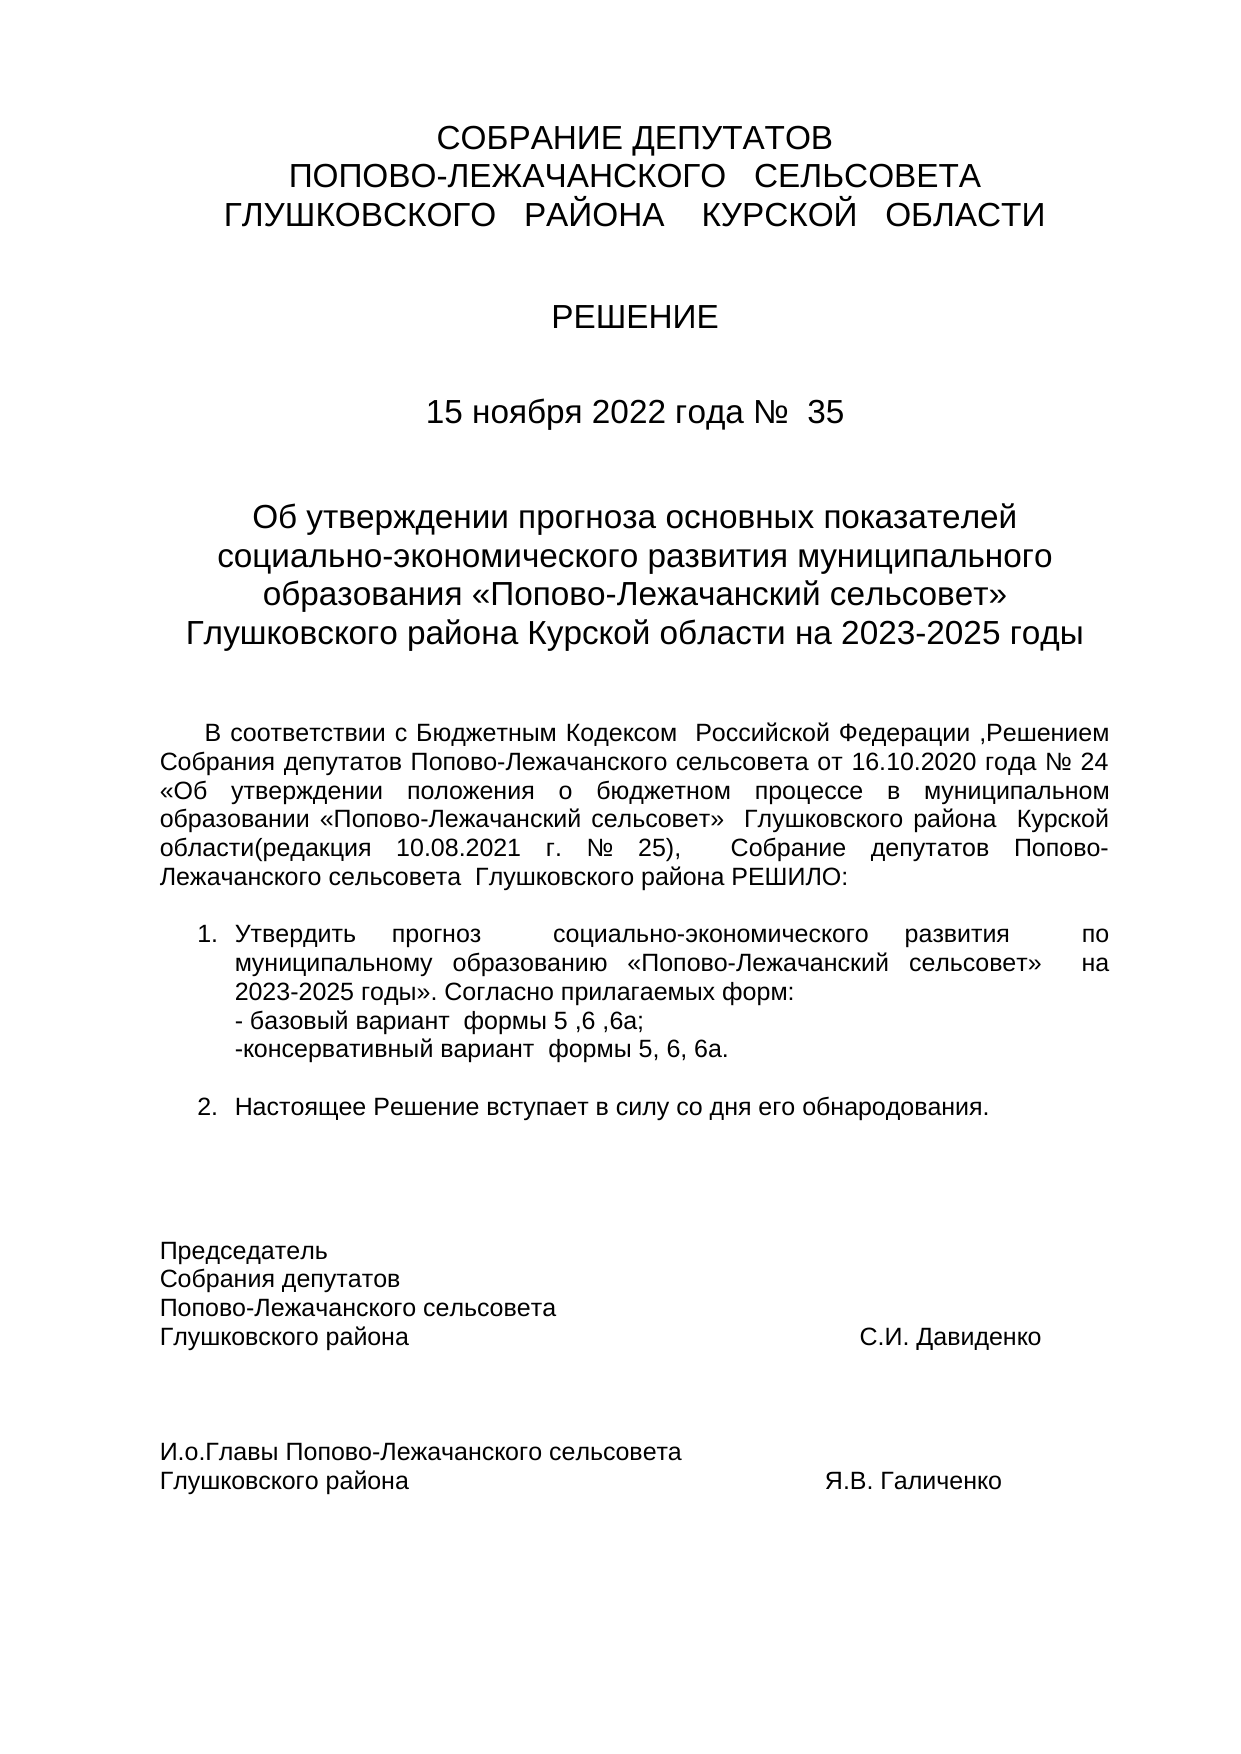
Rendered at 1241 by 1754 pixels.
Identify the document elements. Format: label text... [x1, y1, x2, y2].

text Попово-Лежачанского сельсовета [159, 1293, 1110, 1322]
text В соответствии с Бюджетным Кодексом Российской Федерации ,Решением Собрания депутатов Попово-Лежачанского сельсовета от 16.10.2020 года № 24 «Об утверждении положения о бюджетном процессе в муниципальном образовании «Попово-Лежачанский сельсовет» Глушковского района Курской области(редакция 10.08.2021 г. № 25), Собрание депутатов Попово-Лежачанского сельсовета Глушковского района РЕШИЛО: [159, 718, 1110, 891]
list Утвердить прогноз социально-экономического развития по муниципальному образованию «Попово-Лежачанский сельсовет» на 2023-2025 годы». Согласно прилагаемых форм: [197, 919, 1110, 1006]
text СОБРАНИЕ ДЕПУТАТОВ [159, 118, 1110, 157]
text Председатель [159, 1236, 1110, 1264]
text -консервативный вариант формы 5, 6, 6а. [234, 1034, 1110, 1063]
text - базовый вариант формы 5 ,6 ,6а; [234, 1006, 1110, 1034]
text Собрания депутатов [159, 1264, 1110, 1293]
text 15 ноября 2022 года № 35 [159, 397, 1110, 430]
text ГЛУШКОВСКОГО РАЙОНА КУРСКОЙ ОБЛАСТИ [159, 195, 1110, 233]
text Глушковского района Курской области на 2023-2025 годы [159, 613, 1110, 651]
text И.о.Главы Попово-Лежачанского сельсовета [159, 1437, 1110, 1466]
text Глушковского района Я.В. Галиченко [159, 1466, 1110, 1494]
text Глушковского района С.И. Давиденко [159, 1322, 1110, 1351]
text Об утверждении прогноза основных показателей социально-экономического развития муниципального образования «Попово-Лежачанский сельсовет» [159, 497, 1110, 613]
text ПОПОВО-ЛЕЖАЧАНСКОГО СЕЛЬСОВЕТА [159, 157, 1110, 195]
text РЕШЕНИЕ [159, 297, 1110, 336]
list Настоящее Решение вступает в силу со дня его обнародования. [197, 1092, 1110, 1121]
